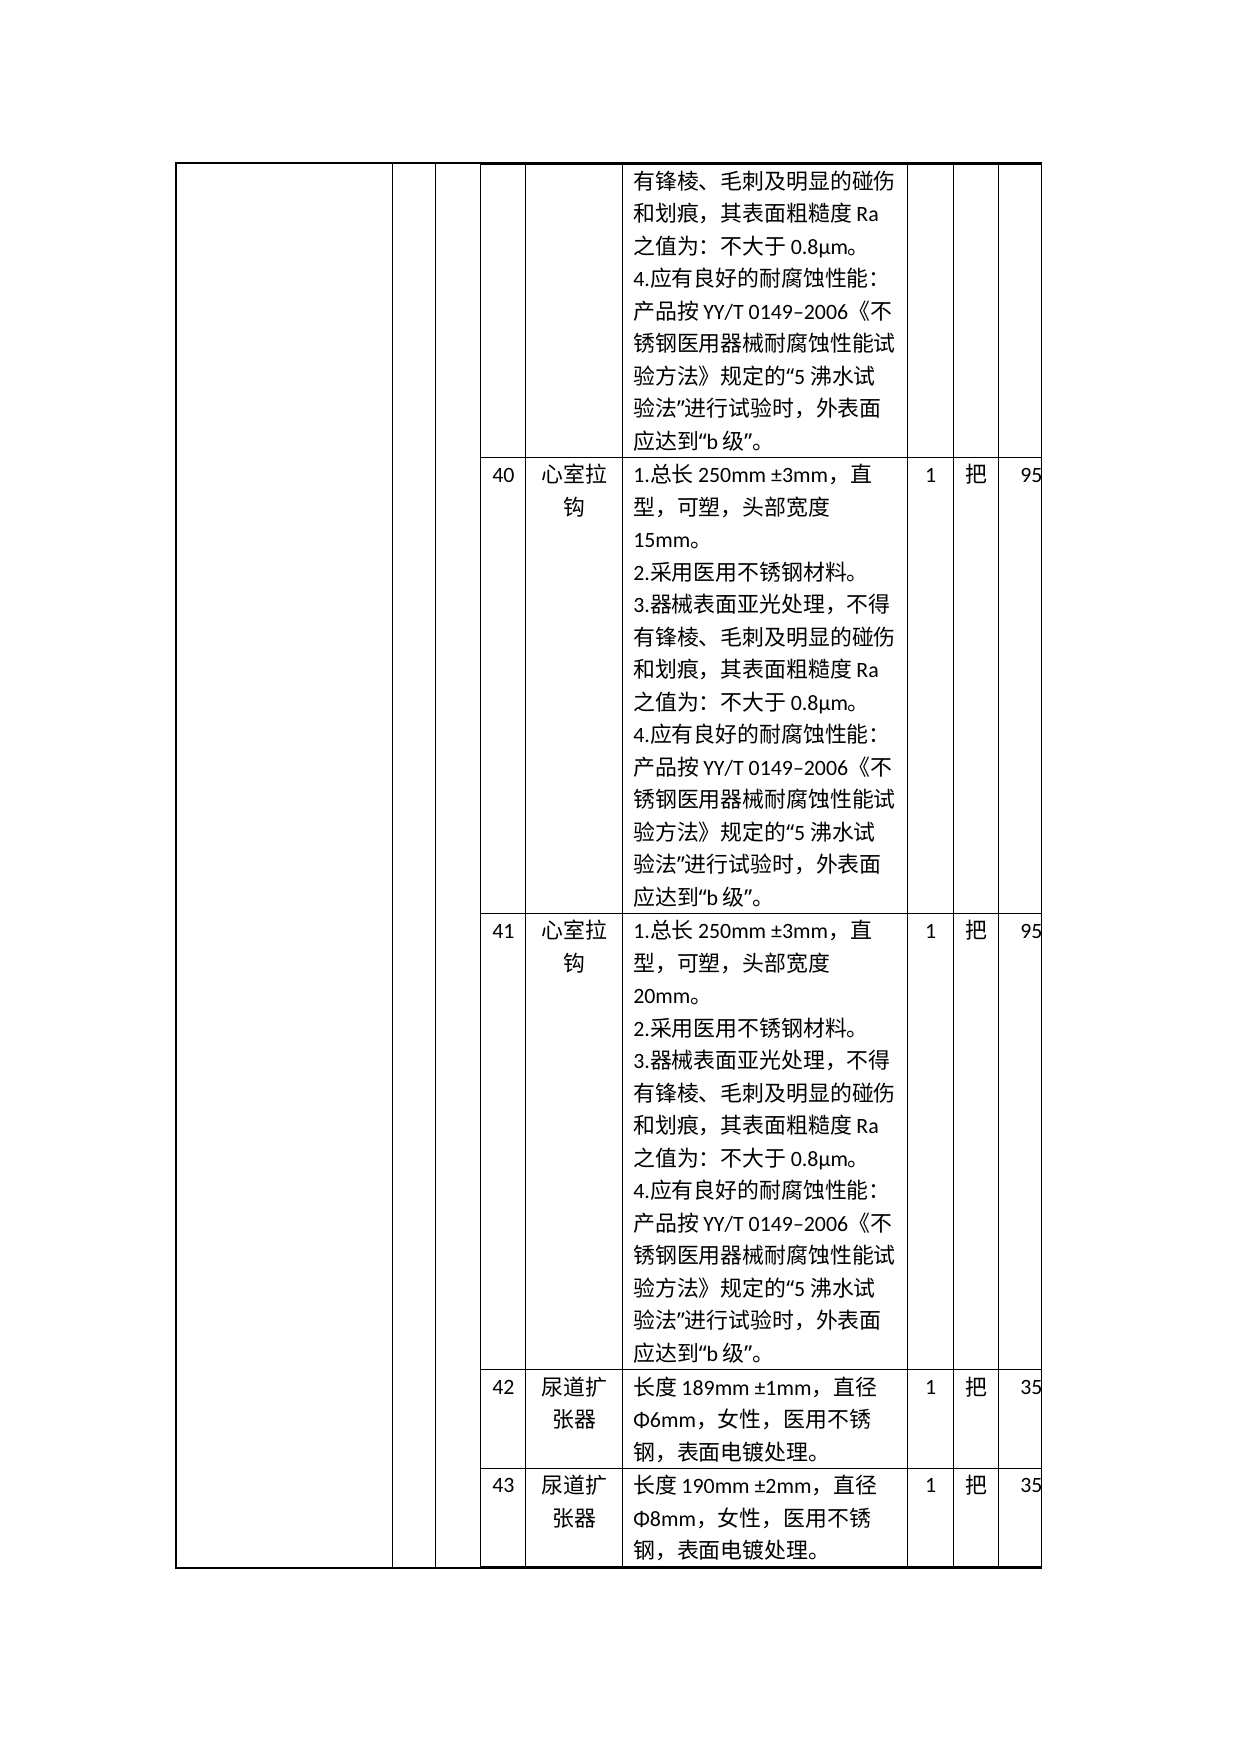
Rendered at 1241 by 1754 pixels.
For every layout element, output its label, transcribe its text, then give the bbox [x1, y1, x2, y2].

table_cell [999, 1469, 1041, 1566]
table_cell [177, 164, 392, 1567]
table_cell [526, 165, 622, 457]
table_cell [623, 1469, 907, 1566]
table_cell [481, 1469, 525, 1566]
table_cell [526, 1469, 622, 1566]
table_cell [623, 165, 907, 457]
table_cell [908, 1469, 953, 1566]
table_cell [999, 165, 1041, 457]
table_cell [954, 165, 998, 457]
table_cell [908, 165, 953, 457]
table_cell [481, 165, 525, 457]
table_cell 1 [393, 164, 435, 1567]
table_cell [436, 164, 480, 1567]
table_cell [954, 1469, 998, 1566]
